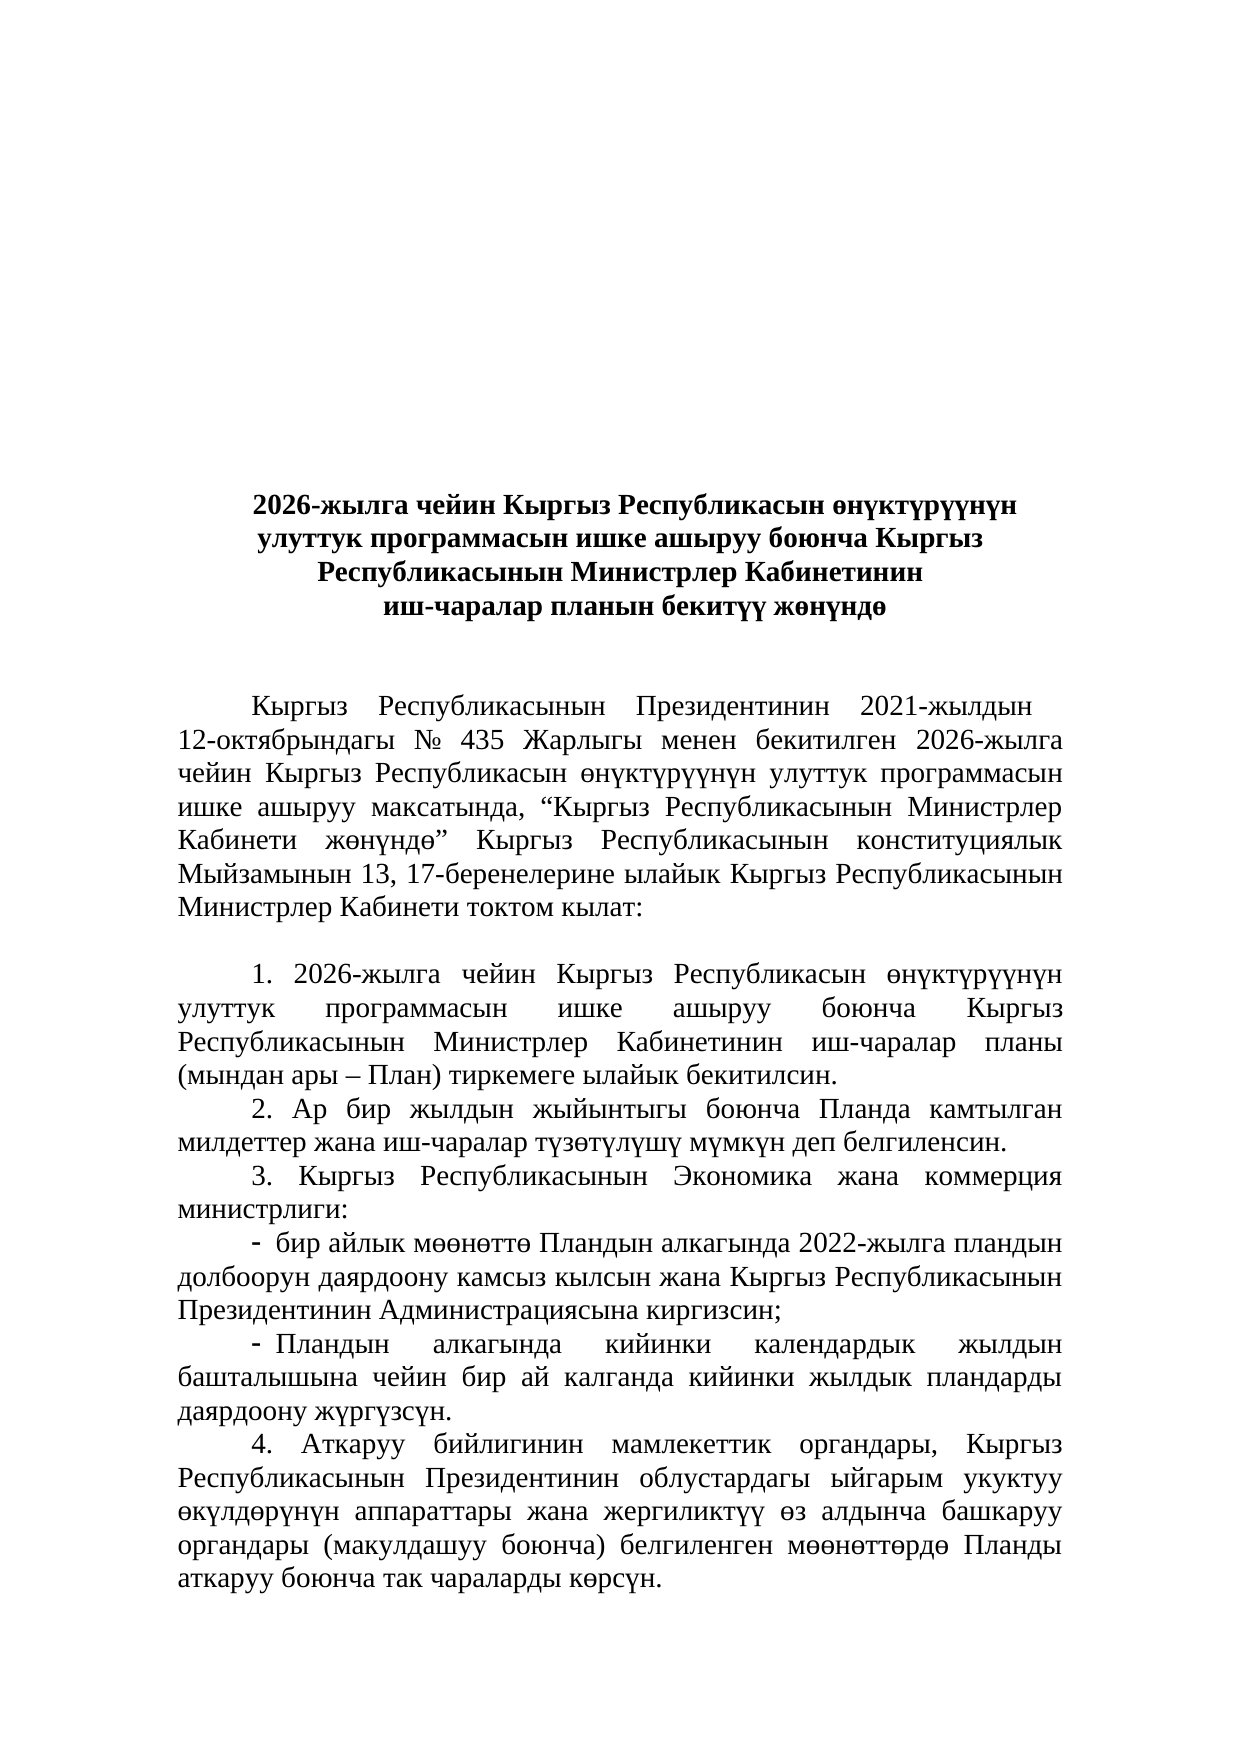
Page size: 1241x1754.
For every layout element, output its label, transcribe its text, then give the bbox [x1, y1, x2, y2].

text 3. Кыргыз Республикасынын Экономика жана коммерция министрлиги: [177, 1158, 1063, 1225]
text 2. Ар бир жылдын жыйынтыгы боюнча Планда камтылган милдеттер жана иш-чаралар түзөтүлүшү мүмкүн деп белгиленсин. [177, 1091, 1063, 1158]
text 1. 2026-жылга чейин Кыргыз Республикасын өнүктүрүүнүн улуттук программасын ишке ашыруу боюнча Кыргыз Республикасынын Министрлер Кабинетинин иш-чаралар планы (мындан ары – План) тиркемеге ылайык бекитилсин. [177, 957, 1063, 1091]
text 4. Аткаруу бийлигинин мамлекеттик органдары, Кыргыз Республикасынын Президентинин облустардагы ыйгарым укуктуу өкүлдөрүнүн аппараттары жана жергиликтүү өз алдынча башкаруу органдары (макулдашуу боюнча) белгиленген мөөнөттөрдө Планды аткаруу боюнча так чараларды көрсүн. [177, 1426, 1063, 1594]
text Кыргыз Республикасынын Президентинин 2021-жылдын 12-октябрындагы № 435 Жарлыгы менен бекитилген 2026-жылга чейин Кыргыз Республикасын өнүктүрүүнүн улуттук программасын ишке ашыруу максатында, “Кыргыз Республикасынын Министрлер Кабинети жөнүндө” Кыргыз Республикасынын конституциялык Мыйзамынын 13, 17-беренелерине ылайык Кыргыз Республикасынын Министрлер Кабинети токтом кылат: [177, 688, 1063, 923]
list бир айлык мөөнөттө Пландын алкагында 2022-жылга пландын долбоорун даярдоону камсыз кылсын жана Кыргыз Республикасынын Президентинин Администрациясына киргизсин; [177, 1225, 1063, 1326]
text 2026-жылга чейин Кыргыз Республикасын өнүктүрүүнүн улуттук программасын ишке ашыруу боюнча Кыргыз Республикасынын Министрлер Кабинетинин [177, 487, 1063, 588]
text иш-чаралар планын бекитүү жөнүндө [177, 588, 1063, 621]
list Пландын алкагында кийинки календардык жылдын башталышына чейин бир ай калганда кийинки жылдык пландарды даярдоону жүргүзсүн. [177, 1326, 1063, 1426]
